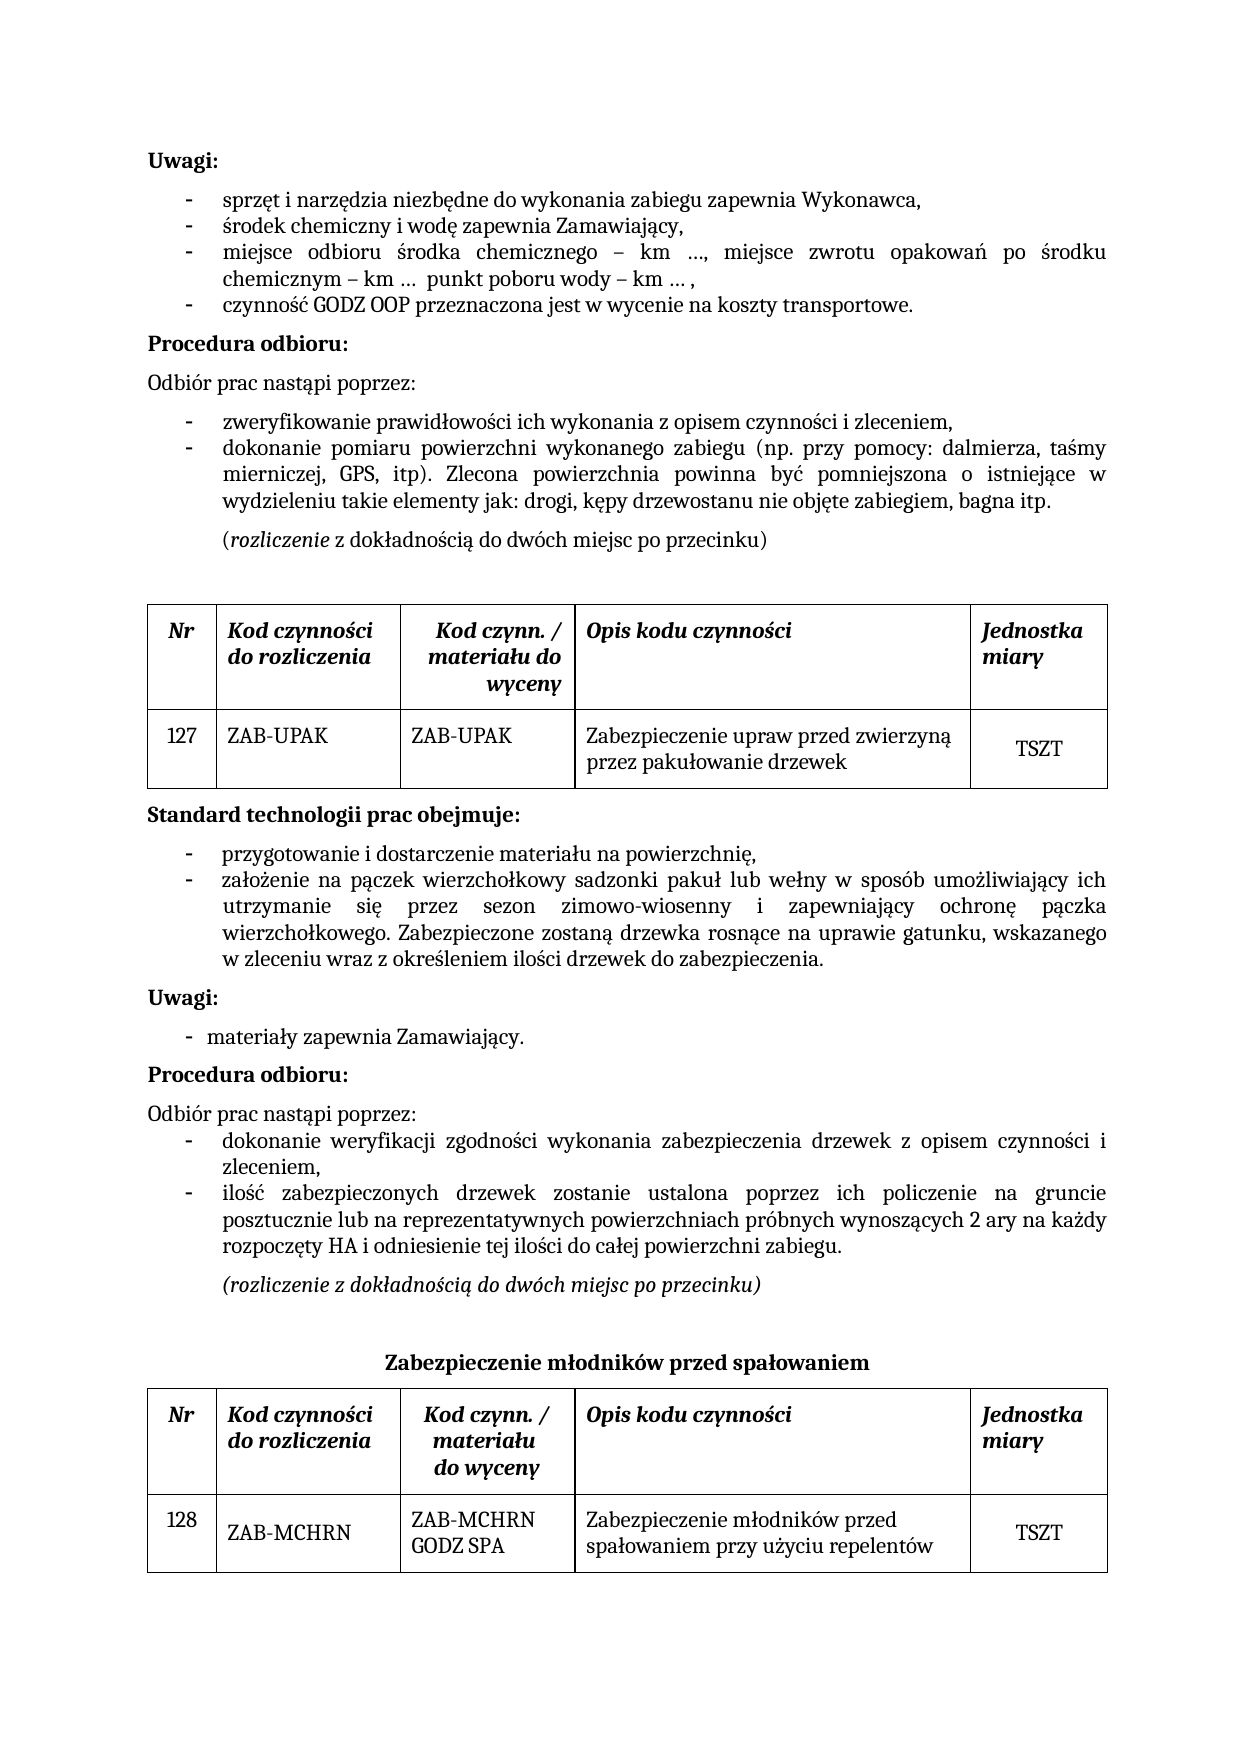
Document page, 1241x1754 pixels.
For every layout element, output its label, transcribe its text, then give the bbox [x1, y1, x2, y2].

text Procedura odbioru: [148, 1062, 1107, 1089]
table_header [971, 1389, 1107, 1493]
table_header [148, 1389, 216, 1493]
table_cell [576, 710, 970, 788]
list miejsce odbioru środka chemicznego – km …, miejsce zwrotu opakowań po środku chemicznym – km … punkt poboru wody – km … , [185, 239, 1107, 292]
text (rozliczenie z dokładnością do dwóch miejsc po przecinku) [148, 526, 1107, 553]
list zweryfikowanie prawidłowości ich wykonania z opisem czynności i zleceniem, [185, 408, 1107, 435]
list założenie na pączek wierzchołkowy sadzonki pakuł lub wełny w sposób umożliwiający ich utrzymanie się przez sezon zimowo-wiosenny i zapewniający ochronę pączka wierzchołkowego. Zabezpieczone zostaną drzewka rosnące na uprawie gatunku, wskazanego w zleceniu wraz z określeniem ilości drzewek do zabezpieczenia. [185, 867, 1107, 972]
list ilość zabezpieczonych drzewek zostanie ustalona poprzez ich policzenie na gruncie posztucznie lub na reprezentatywnych powierzchniach próbnych wynoszących 2 ary na każdy rozpoczęty HA i odniesienie tej ilości do całej powierzchni zabiegu. [185, 1180, 1107, 1259]
list przygotowanie i dostarczenie materiału na powierzchnię, [185, 840, 1107, 867]
text Odbiór prac nastąpi poprzez: [148, 369, 1107, 396]
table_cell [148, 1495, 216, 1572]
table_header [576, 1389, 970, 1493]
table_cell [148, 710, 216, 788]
text Uwagi: [148, 148, 1107, 174]
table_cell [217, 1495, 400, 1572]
text Zabezpieczenie młodników przed spałowaniem [148, 1349, 1107, 1376]
text Uwagi: [148, 984, 1107, 1011]
list środek chemiczny i wodę zapewnia Zamawiający, [185, 213, 1107, 239]
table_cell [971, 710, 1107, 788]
list materiały zapewnia Zamawiający. [185, 1023, 1107, 1050]
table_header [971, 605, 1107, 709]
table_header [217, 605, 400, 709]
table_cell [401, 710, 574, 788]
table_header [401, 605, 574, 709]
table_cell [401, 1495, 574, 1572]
text (rozliczenie z dokładnością do dwóch miejsc po przecinku) [148, 1272, 1107, 1298]
list czynność GODZ OOP przeznaczona jest w wycenie na koszty transportowe. [185, 292, 1107, 318]
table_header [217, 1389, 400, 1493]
list dokonanie pomiaru powierzchni wykonanego zabiegu (np. przy pomocy: dalmierza, taśmy mierniczej, GPS, itp). Zlecona powierzchnia powinna być pomniejszona o istniejące w wydzieleniu takie elementy jak: drogi, kępy drzewostanu nie objęte zabiegiem, bagna itp. [185, 435, 1107, 514]
text Standard technologii prac obejmuje: [148, 801, 1107, 828]
text Odbiór prac nastąpi poprzez: [148, 1101, 1107, 1127]
list dokonanie weryfikacji zgodności wykonania zabezpieczenia drzewek z opisem czynności i zleceniem, [185, 1127, 1107, 1180]
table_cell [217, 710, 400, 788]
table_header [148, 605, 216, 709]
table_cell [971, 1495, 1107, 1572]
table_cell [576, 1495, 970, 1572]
list sprzęt i narzędzia niezbędne do wykonania zabiegu zapewnia Wykonawca, [185, 186, 1107, 213]
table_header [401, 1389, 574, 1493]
text Procedura odbioru: [148, 331, 1107, 357]
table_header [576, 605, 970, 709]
